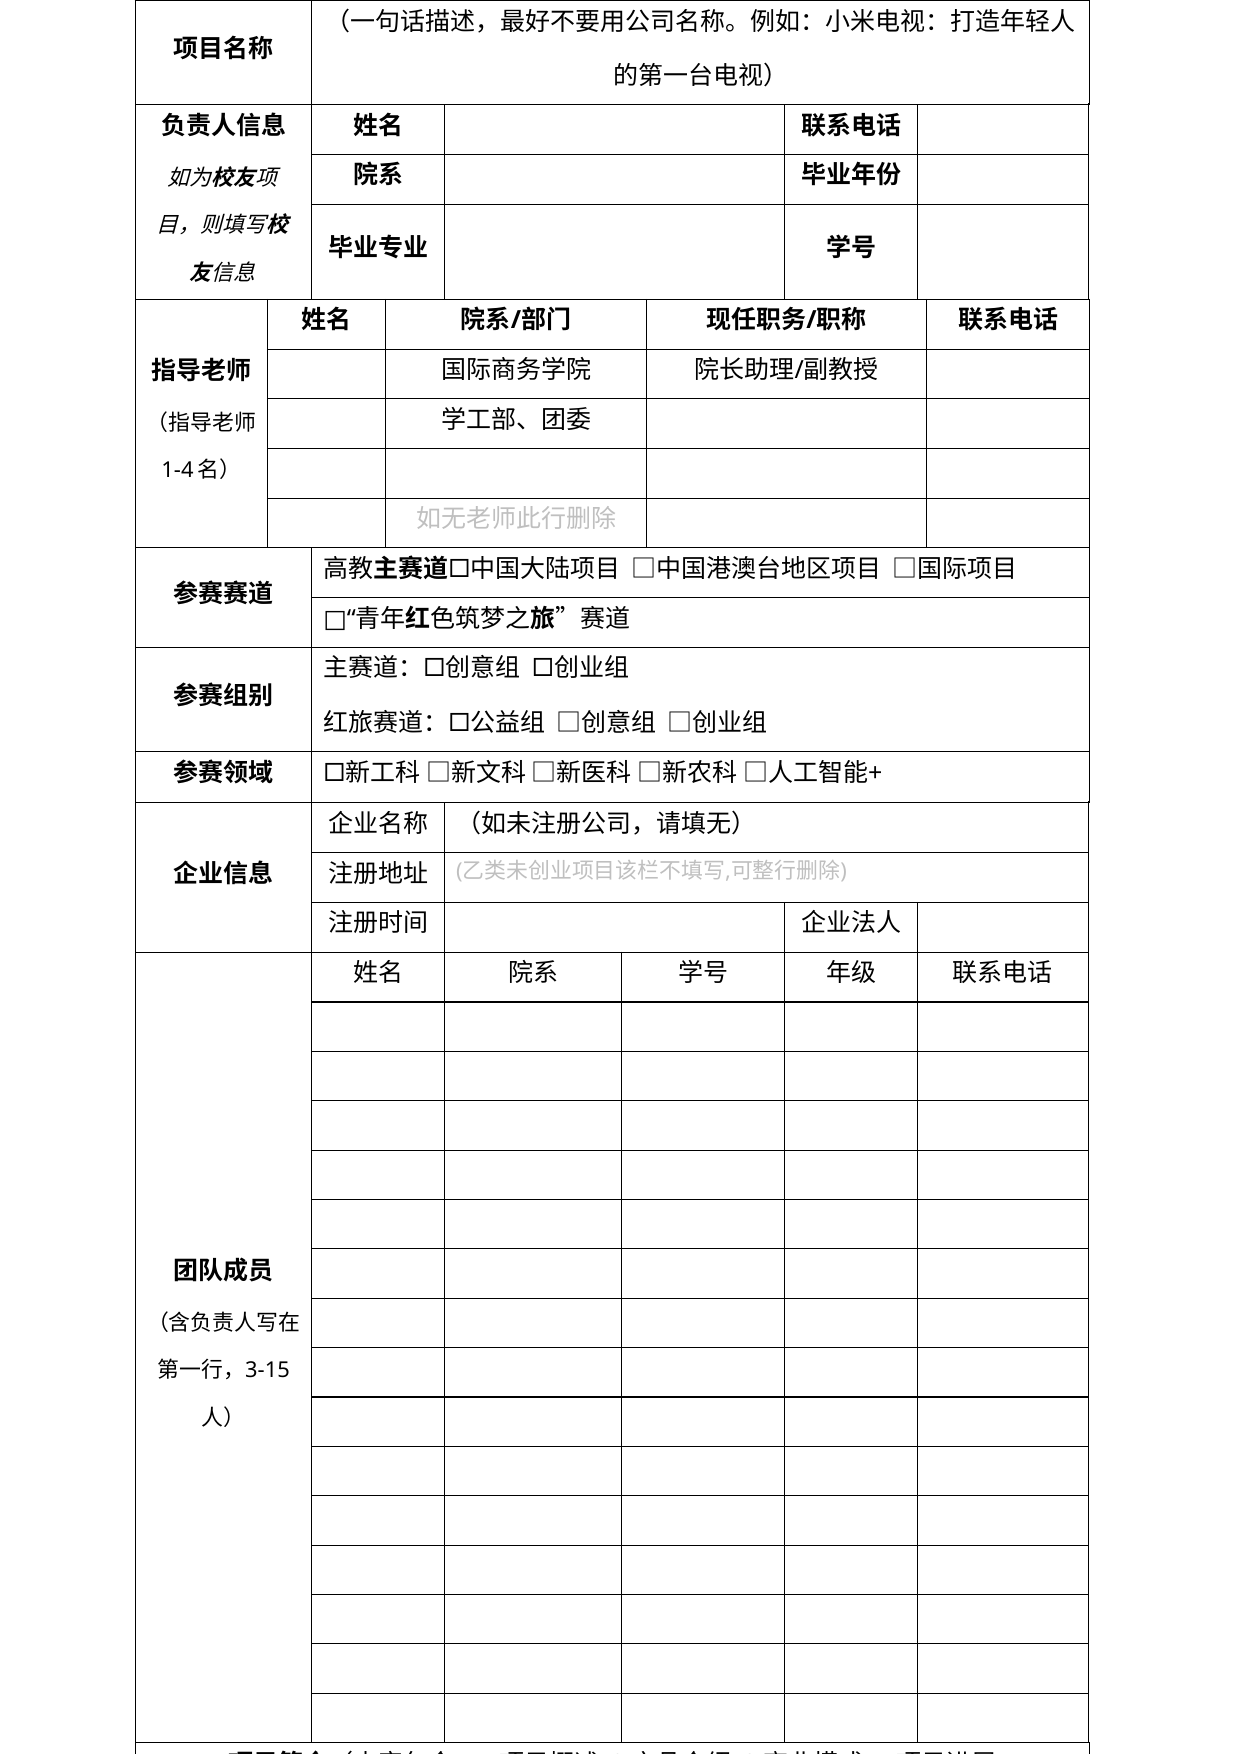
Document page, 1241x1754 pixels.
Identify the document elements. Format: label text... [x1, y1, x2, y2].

table_cell [445, 105, 784, 154]
table_cell [918, 1496, 1088, 1544]
table_cell [268, 449, 385, 497]
table_cell 负责人信息 如为校友项目，则填写校友信息 [136, 105, 311, 299]
table_cell [647, 499, 926, 547]
table_cell [622, 1151, 784, 1199]
table_cell [445, 1200, 621, 1248]
table_cell [785, 1447, 917, 1495]
table_cell [785, 1299, 917, 1347]
table_cell [918, 903, 1088, 952]
table_cell [312, 1299, 444, 1347]
table_cell [918, 155, 1088, 204]
table_cell 团队成员 （含负责人写在第一行，3-15人） [136, 953, 311, 1742]
table_cell [445, 1546, 621, 1594]
table_cell [622, 1595, 784, 1643]
table_cell [918, 105, 1088, 154]
table_cell [445, 155, 784, 204]
table_cell [445, 903, 784, 952]
table_cell (乙类未创业项目该栏不填写,可整行删除) [445, 853, 1088, 902]
table_cell 参赛组别 [136, 648, 311, 751]
table_cell [927, 449, 1089, 497]
table_cell 院长助理/副教授 [647, 350, 926, 398]
table_cell [647, 399, 926, 448]
table_cell [918, 1003, 1088, 1051]
table_header （一句话描述，最好不要用公司名称。例如：小米电视：打造年轻人的第一台电视） [312, 1, 1089, 104]
table_cell [622, 1101, 784, 1149]
table_cell [918, 1348, 1088, 1396]
table_cell [622, 1694, 784, 1742]
table_cell [312, 1644, 444, 1693]
table_cell [312, 1101, 444, 1149]
table_cell [445, 1595, 621, 1643]
table_cell [622, 1299, 784, 1347]
table_header 项目名称 [136, 1, 311, 104]
table_cell [927, 399, 1089, 448]
table_cell 指导老师 （指导老师1-4名） [136, 300, 267, 547]
table_cell [918, 1151, 1088, 1199]
table_cell [268, 399, 385, 448]
table_cell [785, 1151, 917, 1199]
table_cell [918, 1249, 1088, 1298]
table_cell [445, 1447, 621, 1495]
table_cell [622, 1003, 784, 1051]
table_cell [622, 1496, 784, 1544]
table_cell [785, 1200, 917, 1248]
table_cell 联系电话 [927, 300, 1089, 348]
table_cell [918, 1200, 1088, 1248]
table_cell [312, 1595, 444, 1643]
table_cell 学工部、团委 [386, 399, 646, 448]
table_cell [622, 1546, 784, 1594]
table_cell [918, 1447, 1088, 1495]
table_cell （如未注册公司，请填无） [445, 803, 1088, 852]
table_cell 企业信息 [136, 803, 311, 952]
table_cell [445, 1249, 621, 1298]
table_cell 学号 [622, 953, 784, 1001]
table_cell 联系电话 [918, 953, 1088, 1001]
table_cell 主赛道：创意组 创业组 红旅赛道：公益组 □创意组 □创业组 [312, 648, 1089, 751]
table_cell [445, 1694, 621, 1742]
table_cell [622, 1447, 784, 1495]
table_cell 参赛领域 [136, 752, 311, 802]
table_cell [445, 205, 784, 299]
table_cell 企业名称 [312, 803, 444, 852]
table_cell [918, 1052, 1088, 1100]
table_cell [785, 1398, 917, 1446]
table_cell [918, 1546, 1088, 1594]
table_cell [918, 205, 1088, 299]
table_cell 毕业专业 [312, 205, 444, 299]
table_cell [622, 1052, 784, 1100]
table_cell [445, 1496, 621, 1544]
table_cell [312, 1398, 444, 1446]
table_cell 联系电话 [785, 105, 917, 154]
table_cell [312, 1496, 444, 1544]
table_cell 注册地址 [312, 853, 444, 902]
table_cell [312, 1052, 444, 1100]
table_cell [785, 1546, 917, 1594]
table_cell 姓名 [312, 953, 444, 1001]
table_cell [785, 1101, 917, 1149]
table_cell [785, 1595, 917, 1643]
table_cell [445, 1052, 621, 1100]
table_cell [918, 1644, 1088, 1693]
table_cell 学号 [785, 205, 917, 299]
table_cell [785, 1694, 917, 1742]
table_cell [312, 1348, 444, 1396]
table_cell [312, 1200, 444, 1248]
table_cell [622, 1644, 784, 1693]
table_cell [445, 1644, 621, 1693]
table_cell [785, 1348, 917, 1396]
table_cell [918, 1101, 1088, 1149]
table_cell [927, 350, 1089, 398]
table_cell [622, 1348, 784, 1396]
table_cell [785, 1003, 917, 1051]
table_cell [312, 1546, 444, 1594]
table_cell [785, 1249, 917, 1298]
table_cell 国际商务学院 [386, 350, 646, 398]
table_cell 姓名 [312, 105, 444, 154]
table_cell 参赛赛道 [136, 548, 311, 647]
table_cell [622, 1200, 784, 1248]
table_cell [918, 1398, 1088, 1446]
table_cell [312, 1249, 444, 1298]
table_cell [312, 1151, 444, 1199]
table_cell [445, 1398, 621, 1446]
table_cell 如无老师此行删除 [386, 499, 646, 547]
table_cell 现任职务/职称 [647, 300, 926, 348]
table_cell [445, 1003, 621, 1051]
table_cell 高教主赛道中国大陆项目 □中国港澳台地区项目 □国际项目 [312, 548, 1089, 597]
table_cell [312, 1694, 444, 1742]
table_cell [647, 449, 926, 497]
table_cell [918, 1595, 1088, 1643]
table_cell [785, 1496, 917, 1544]
table_cell [312, 1003, 444, 1051]
table_cell [622, 1249, 784, 1298]
table_cell [312, 1447, 444, 1495]
table_cell [918, 1694, 1088, 1742]
table_cell [386, 449, 646, 497]
table_cell 注册时间 [312, 903, 444, 952]
table_cell [445, 1348, 621, 1396]
table_cell [268, 499, 385, 547]
table_cell 姓名 [268, 300, 385, 348]
table_cell 毕业年份 [785, 155, 917, 204]
table_cell 院系 [312, 155, 444, 204]
table_cell [785, 1644, 917, 1693]
table_cell [918, 1299, 1088, 1347]
table_cell 企业法人 [785, 903, 917, 952]
table_cell [445, 1151, 621, 1199]
table_cell 年级 [785, 953, 917, 1001]
table_cell [622, 1398, 784, 1446]
table_cell [268, 350, 385, 398]
table_cell □“青年红色筑梦之旅”赛道 [312, 598, 1089, 647]
table_cell [445, 1299, 621, 1347]
table_cell [927, 499, 1089, 547]
table_cell [445, 1101, 621, 1149]
table_cell 院系 [445, 953, 621, 1001]
table_cell 院系/部门 [386, 300, 646, 348]
table_cell [785, 1052, 917, 1100]
table_cell 新工科 □新文科 □新医科 □新农科 □人工智能+ [312, 752, 1089, 802]
